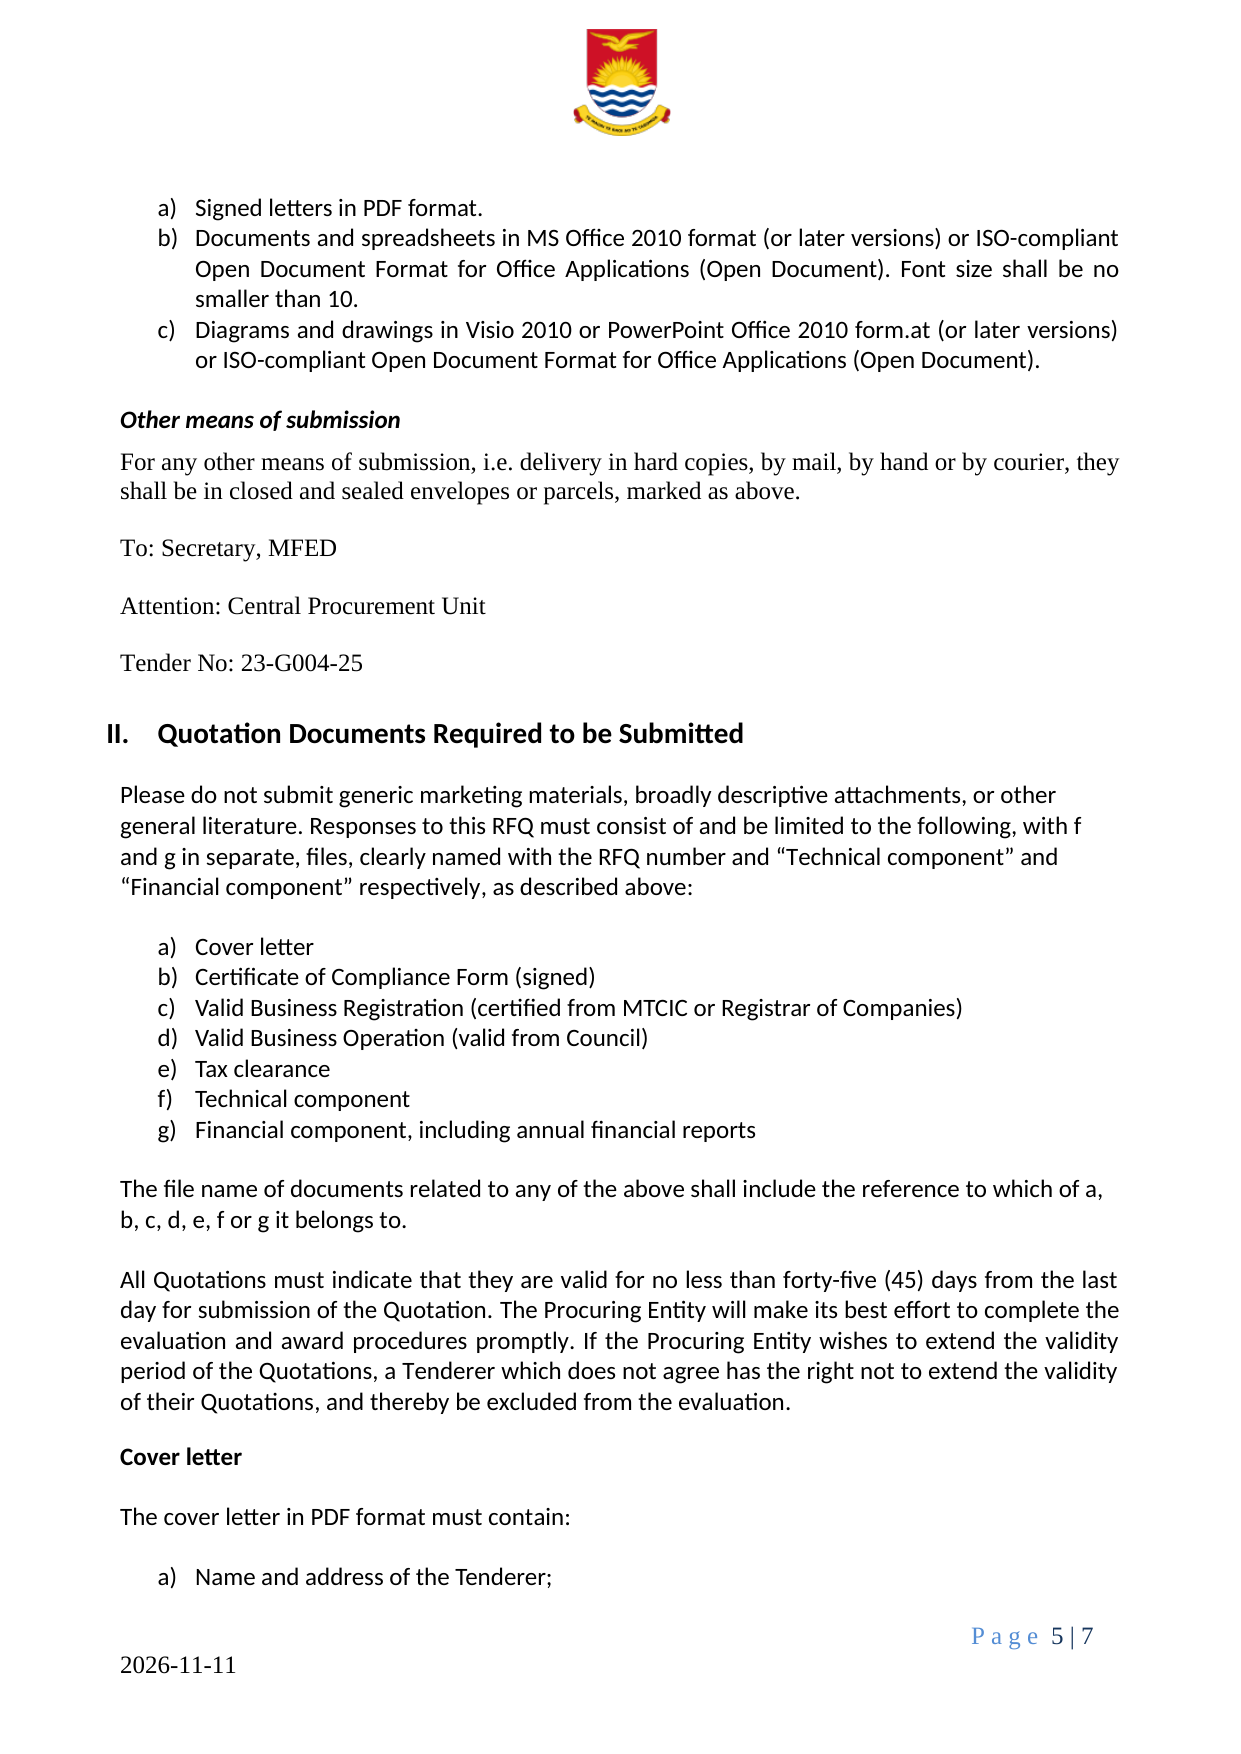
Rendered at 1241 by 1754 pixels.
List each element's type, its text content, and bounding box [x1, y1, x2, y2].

list Diagrams and drawings in Visio 2010 or PowerPoint Office 2010 form.at (or later versions) or ISO-compliant Open Document Format for Office Applications (Open Document). [157, 314, 1120, 375]
text The file name of documents related to any of the above shall include the reference to which of a, b, c, d, e, f or g it belongs to. [120, 1174, 1120, 1235]
list Valid Business Operation (valid from Council) [157, 1022, 1120, 1053]
text All Quotations must indicate that they are valid for no less than forty-five (45) days from the last day for submission of the Quotation. The Procuring Entity will make its best effort to complete the evaluation and award procedures promptly. If the Procuring Entity wishes to extend the validity period of the Quotations, a Tenderer which does not agree has the right not to extend the validity of their Quotations, and thereby be excluded from the evaluation. [120, 1264, 1120, 1416]
subtitle Quotation Documents Required to be Submitted [129, 715, 1120, 750]
text The cover letter in PDF format must contain: [120, 1501, 1120, 1532]
list Documents and spreadsheets in MS Office 2010 format (or later versions) or ISO-compliant Open Document Format for Office Applications (Open Document). Font size shall be no smaller than 10. [157, 222, 1120, 314]
list Tax clearance [157, 1053, 1120, 1083]
text To: Secretary, MFED [120, 533, 1120, 562]
list Cover letter [157, 931, 1120, 961]
list Certificate of Compliance Form (signed) [157, 961, 1120, 992]
subtitle Other means of submission [120, 404, 1120, 435]
list Financial component, including annual financial reports [157, 1114, 1120, 1144]
list Valid Business Registration (certified from MTCIC or Registrar of Companies) [157, 992, 1120, 1022]
text Attention: Central Procurement Unit [120, 591, 1120, 620]
text Tender No: 23-G004-25 [120, 648, 1120, 677]
list Name and address of the Tenderer; [157, 1561, 1120, 1591]
picture [573, 29, 671, 136]
text Please do not submit generic marketing materials, broadly descriptive attachments, or other general literature. Responses to this RFQ must consist of and be limited to the following, with f and g in separate, files, clearly named with the RFQ number and “Technical component” and “Financial component” respectively, as described above: [120, 779, 1120, 902]
list Technical component [157, 1083, 1120, 1114]
list Signed letters in PDF format. [157, 192, 1120, 222]
text For any other means of submission, i.e. delivery in hard copies, by mail, by hand or by courier, they shall be in closed and sealed envelopes or parcels, marked as above. [120, 447, 1120, 505]
subtitle Cover letter [120, 1441, 1120, 1472]
